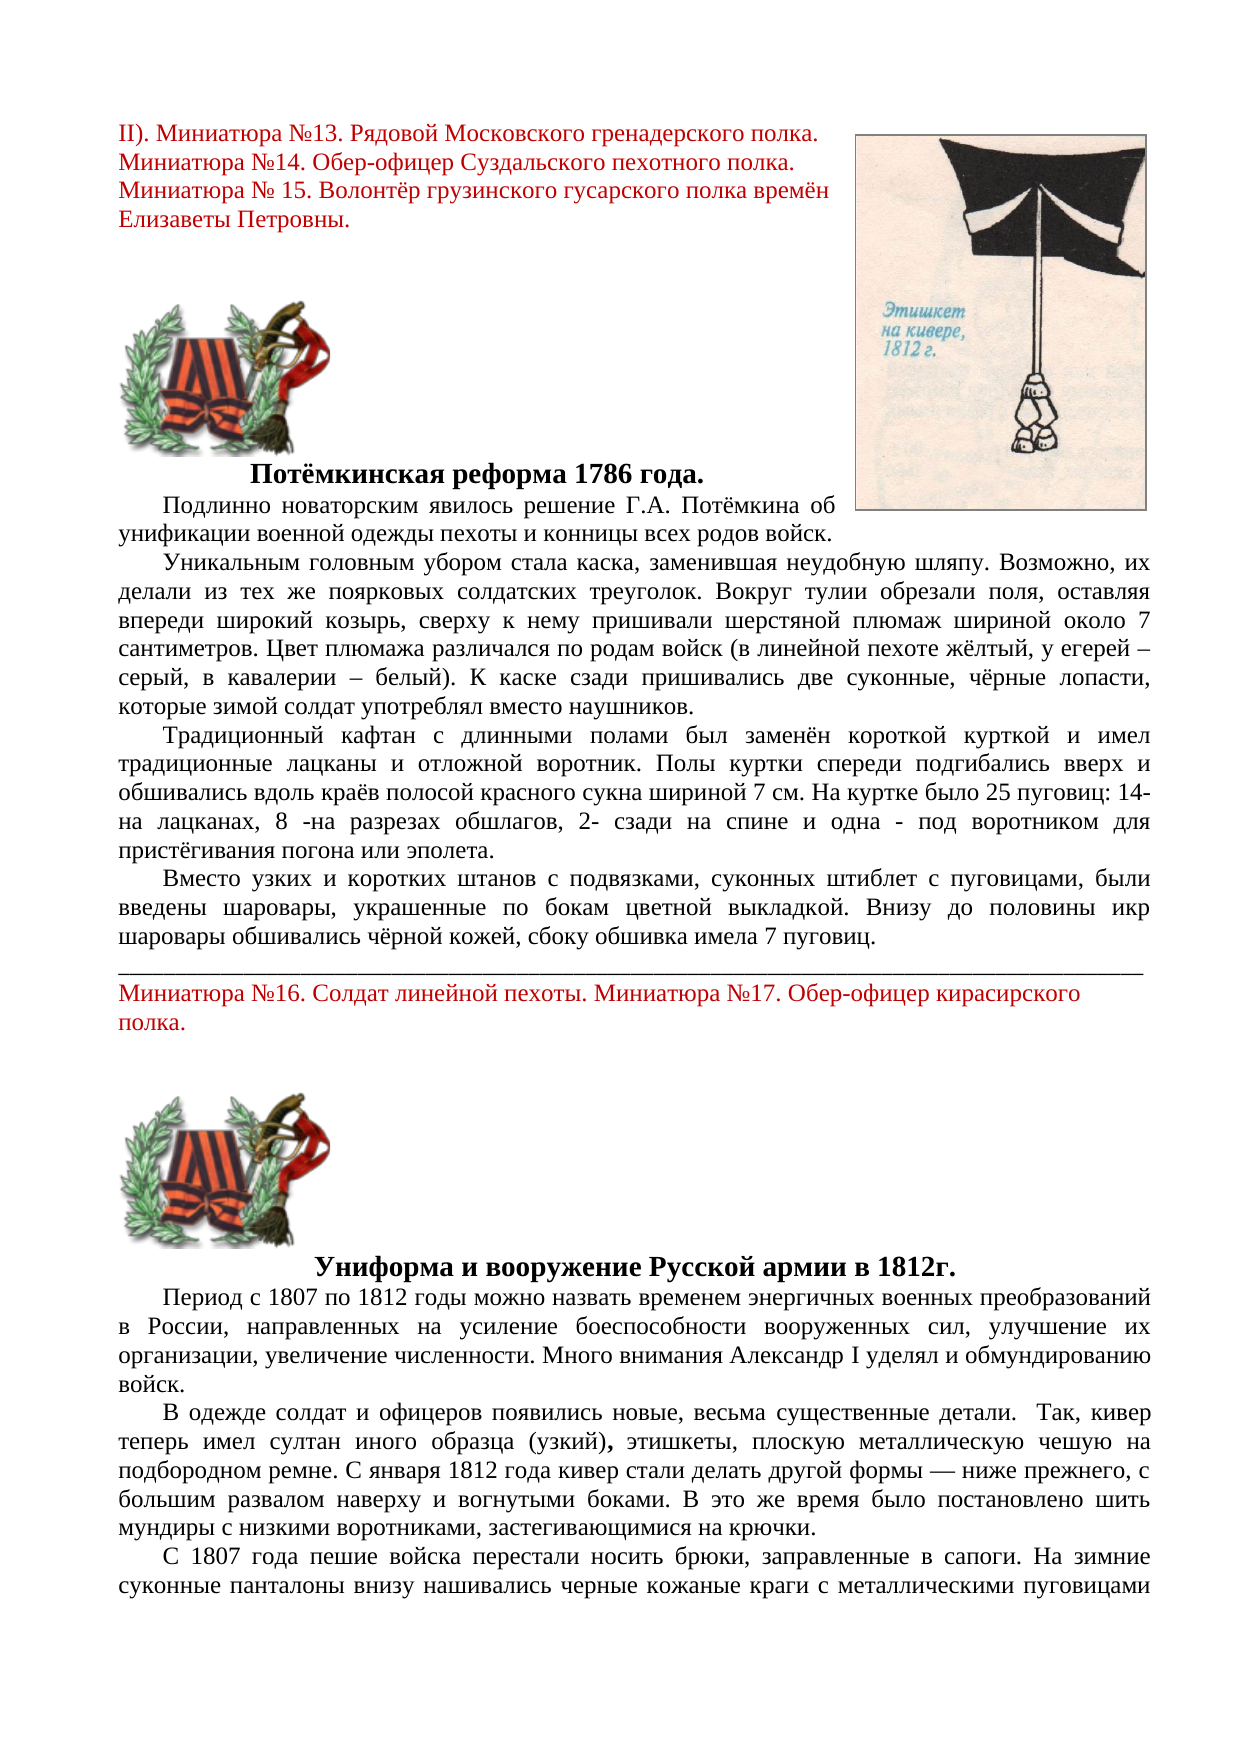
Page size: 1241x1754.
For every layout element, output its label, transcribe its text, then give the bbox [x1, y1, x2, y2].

text В одежде солдат и офицеров появились новые, весьма существенные детали. Так, кивер теперь имел султан иного образца (узкий), этишкеты, плоскую металлическую чешую на подбородном ремне. С января 1812 года кивер стали делать другой формы — ниже прежнего, с большим развалом наверху и вогнутыми боками. В это же время было постановлено шить мундиры с низкими воротниками, застегивающимися на крючки. [118, 1397, 1152, 1541]
text Вместо узких и коротких штанов с подвязками, суконных штиблет с пуговицами, были введены шаровары, украшенные по бокам цветной выкладкой. Внизу до половины икр шаровары обшивались чёрной кожей, сбоку обшивка имела 7 пуговиц. [118, 863, 1152, 950]
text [118, 118, 1152, 233]
text Потёмкинская реформа 1786 года. [118, 456, 855, 490]
text Период с 1807 по 1812 годы можно назвать временем энергичных военных преобразований в России, направленных на усиление боеспособности вооруженных сил, улучшение их организации, увеличение численности. Много внимания Александр I уделял и обмундированию войск. [118, 1282, 1152, 1397]
text __________________________________________________________________________________________ [118, 950, 1152, 978]
text Уникальным головным убором стала каска, заменившая неудобную шляпу. Возможно, их делали из тех же поярковых солдатских треуголок. Вокруг тулии обрезали поля, оставляя впереди широкий козырь, сверху к нему пришивали шерстяной плюмаж шириной около 7 сантиметров. Цвет плюмажа различался по родам войск (в линейной пехоте жёлтый, у егерей – серый, в кавалерии – белый). К каске сзади пришивались две суконные, чёрные лопасти, которые зимой солдат употреблял вместо наушников. [118, 547, 1152, 720]
picture [118, 300, 331, 457]
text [118, 1541, 1152, 1599]
text Подлинно новаторским явилось решение Г.А. Потёмкина об унификации военной одежды пехоты и конницы всех родов войск. [118, 490, 1152, 547]
text Традиционный кафтан с длинными полами был заменён короткой курткой и имел традиционные лацканы и отложной воротник. Полы куртки спереди подгибались вверх и обшивались вдоль краёв полосой красного сукна шириной 7 см. На куртке было 25 пуговиц: 14- на лацканах, 8 -на разрезах обшлагов, 2- сзади на спине и одна - под воротником для пристёгивания погона или эполета. [118, 720, 1152, 863]
text Миниатюра №16. Солдат линейной пехоты. Миниатюра №17. Обер-офицер кирасирского полка. [118, 978, 1152, 1035]
picture [118, 1092, 331, 1249]
text Униформа и вооружение Русской армии в 1812г. [118, 1249, 1152, 1282]
picture [856, 136, 1145, 509]
